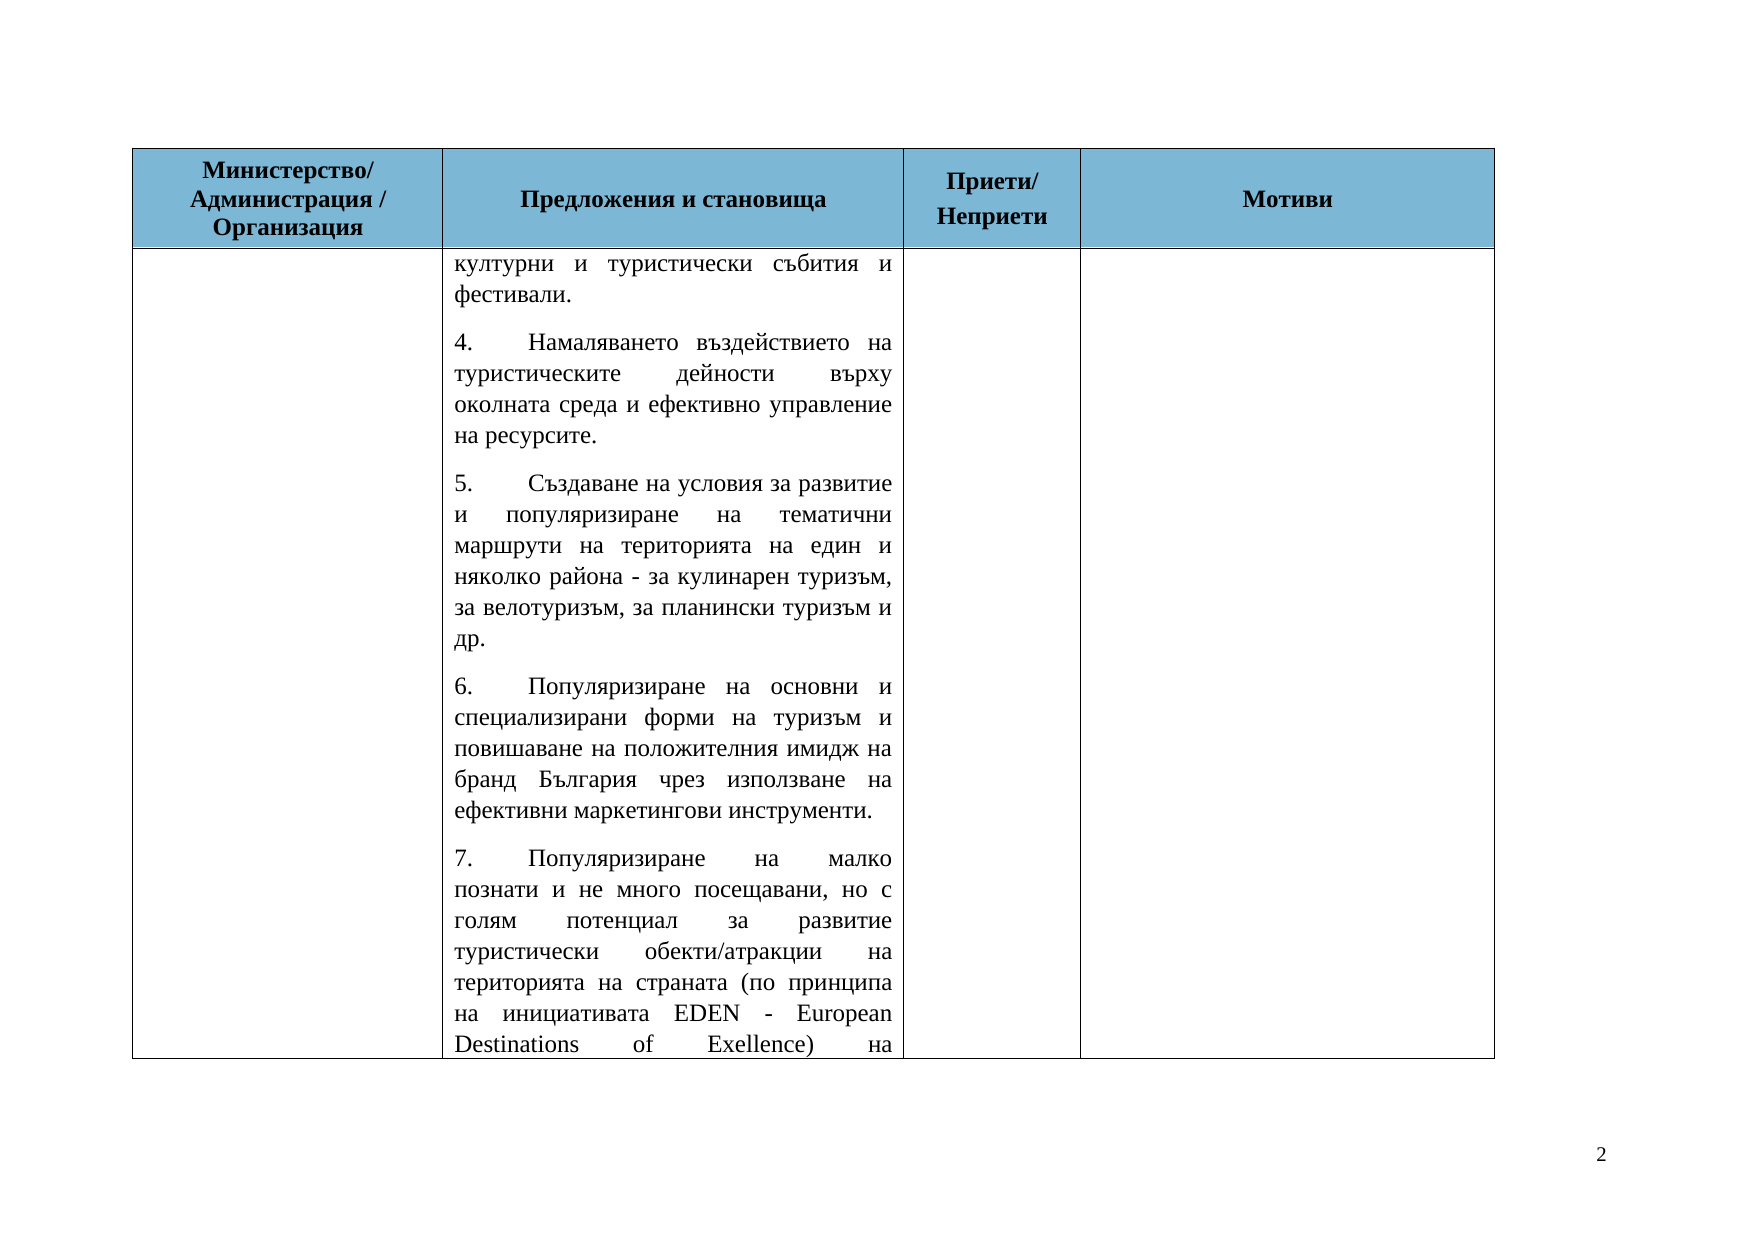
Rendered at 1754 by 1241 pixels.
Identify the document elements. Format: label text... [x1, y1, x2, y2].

table_header Мотиви [1081, 149, 1494, 247]
table_cell [1081, 249, 1494, 1058]
table_header Министерство/ Администрация / Организация [133, 149, 442, 247]
table_header Приети/ Неприети [904, 149, 1080, 247]
table_cell [904, 249, 1080, 1058]
table_header Предложения и становища [443, 149, 903, 247]
